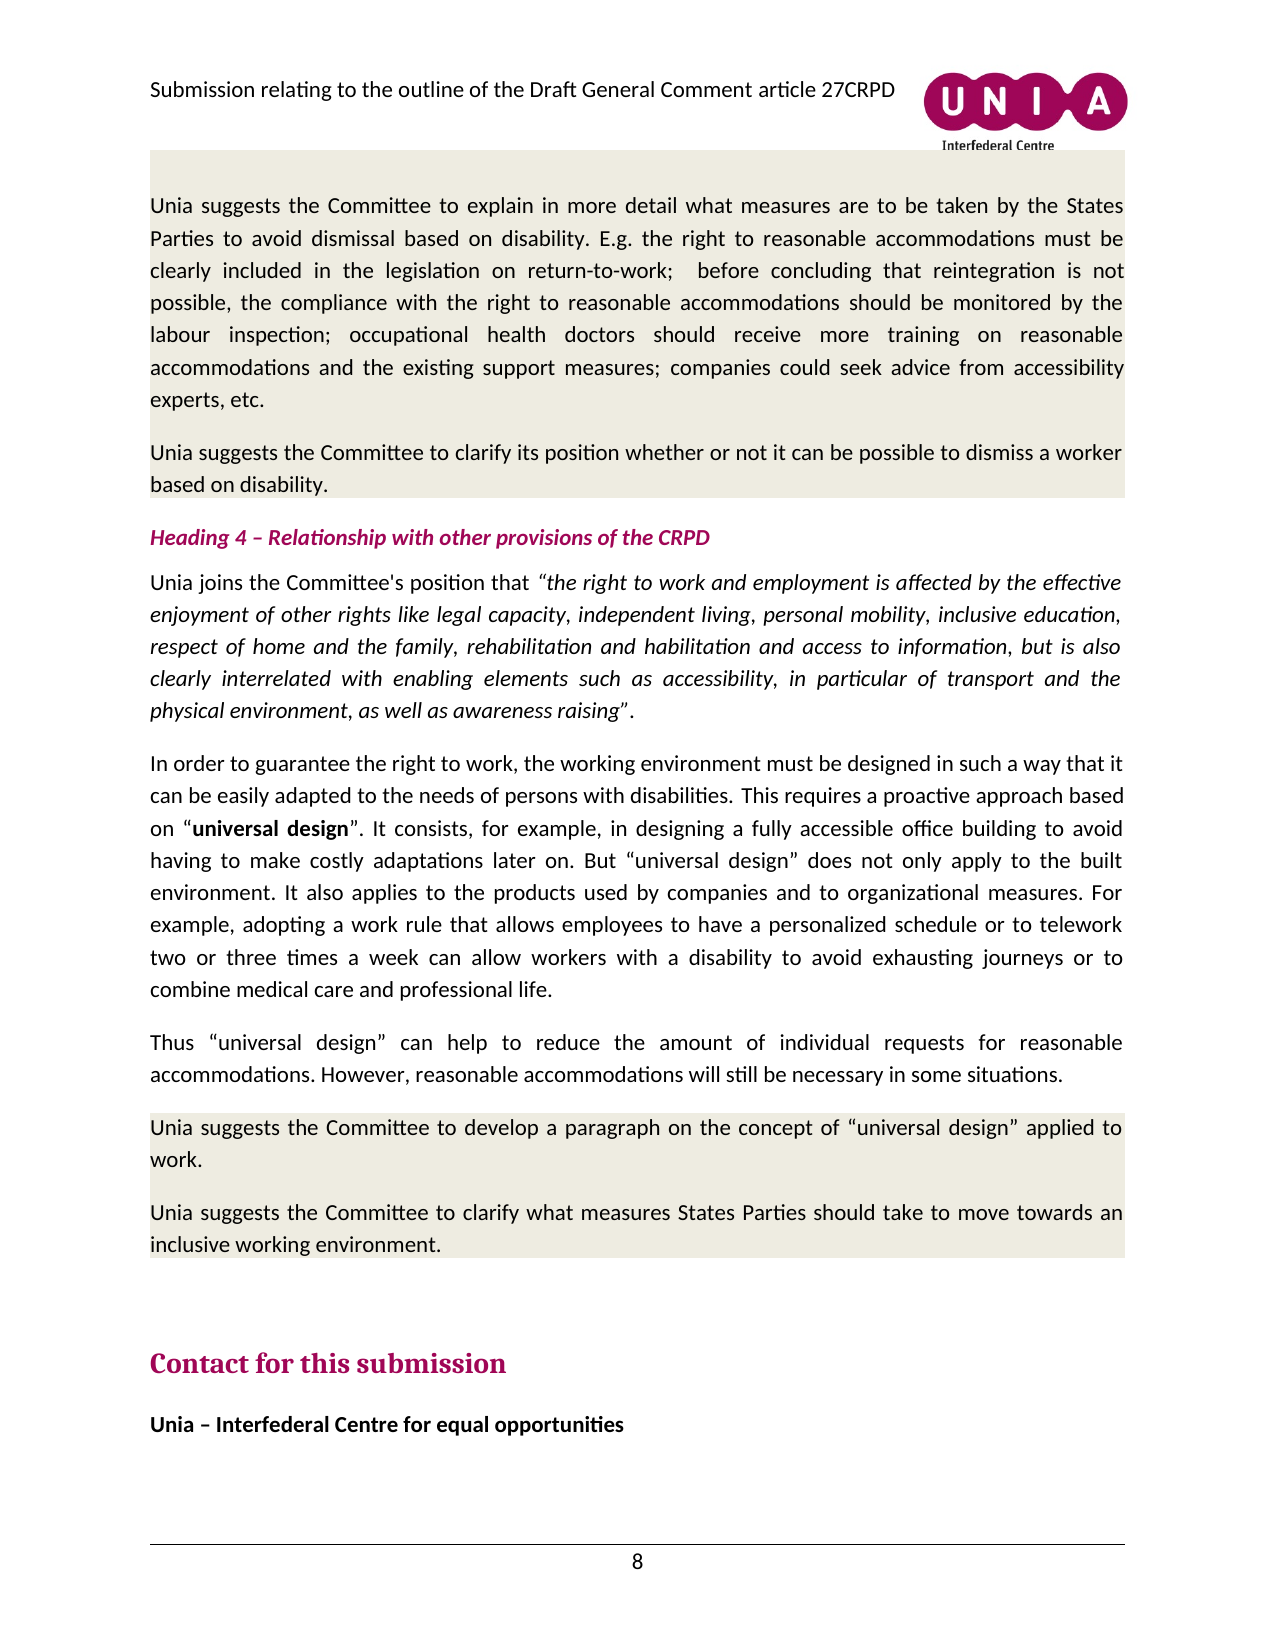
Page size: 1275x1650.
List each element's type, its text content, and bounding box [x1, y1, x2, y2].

text In order to guarantee the right to work, the working environment must be designed in such a way that it can be easily adapted to the needs of persons with disabilities. This requires a proactive approach based on “universal design”. It consists, for example, in designing a fully accessible office building to avoid having to make costly adaptations later on. But “universal design” does not only apply to the built environment. It also applies to the products used by companies and to organizational measures. For example, adopting a work rule that allows employees to have a personalized schedule or to telework two or three times a week can allow workers with a disability to avoid exhausting journeys or to combine medical care and professional life. [150, 749, 1125, 1003]
text Unia suggests the Committee to explain in more detail what measures are to be taken by the States Parties to avoid dismissal based on disability. E.g. the right to reasonable accommodations must be clearly included in the legislation on return-to-work; before concluding that reintegration is not possible, the compliance with the right to reasonable accommodations should be monitored by the labour inspection; occupational health doctors should receive more training on reasonable accommodations and the existing support measures; companies could seek advice from accessibility experts, etc. [150, 150, 1125, 413]
text Unia suggests the Committee to clarify its position whether or not it can be possible to dismiss a worker based on disability. [150, 438, 1125, 498]
subtitle Contact for this submission [150, 1347, 1125, 1381]
text Unia suggests the Committee to develop a paragraph on the concept of “universal design” applied to work. [150, 1113, 1125, 1173]
text Thus “universal design” can help to reduce the amount of individual requests for reasonable accommodations. However, reasonable accommodations will still be necessary in some situations. [150, 1028, 1125, 1088]
text Unia – Interfederal Centre for equal opportunities [150, 1411, 1125, 1438]
picture [909, 54, 1142, 188]
subtitle Heading 4 – Relationship with other provisions of the CRPD [150, 523, 1125, 551]
text Unia suggests the Committee to clarify what measures States Parties should take to move towards an inclusive working environment. [150, 1198, 1125, 1258]
text Unia joins the Committee's position that “the right to work and employment is affected by the effective enjoyment of other rights like legal capacity, independent living, personal mobility, inclusive education, respect of home and the family, rehabilitation and habilitation and access to information, but is also clearly interrelated with enabling elements such as accessibility, in particular of transport and the physical environment, as well as awareness raising”. [150, 568, 1125, 724]
